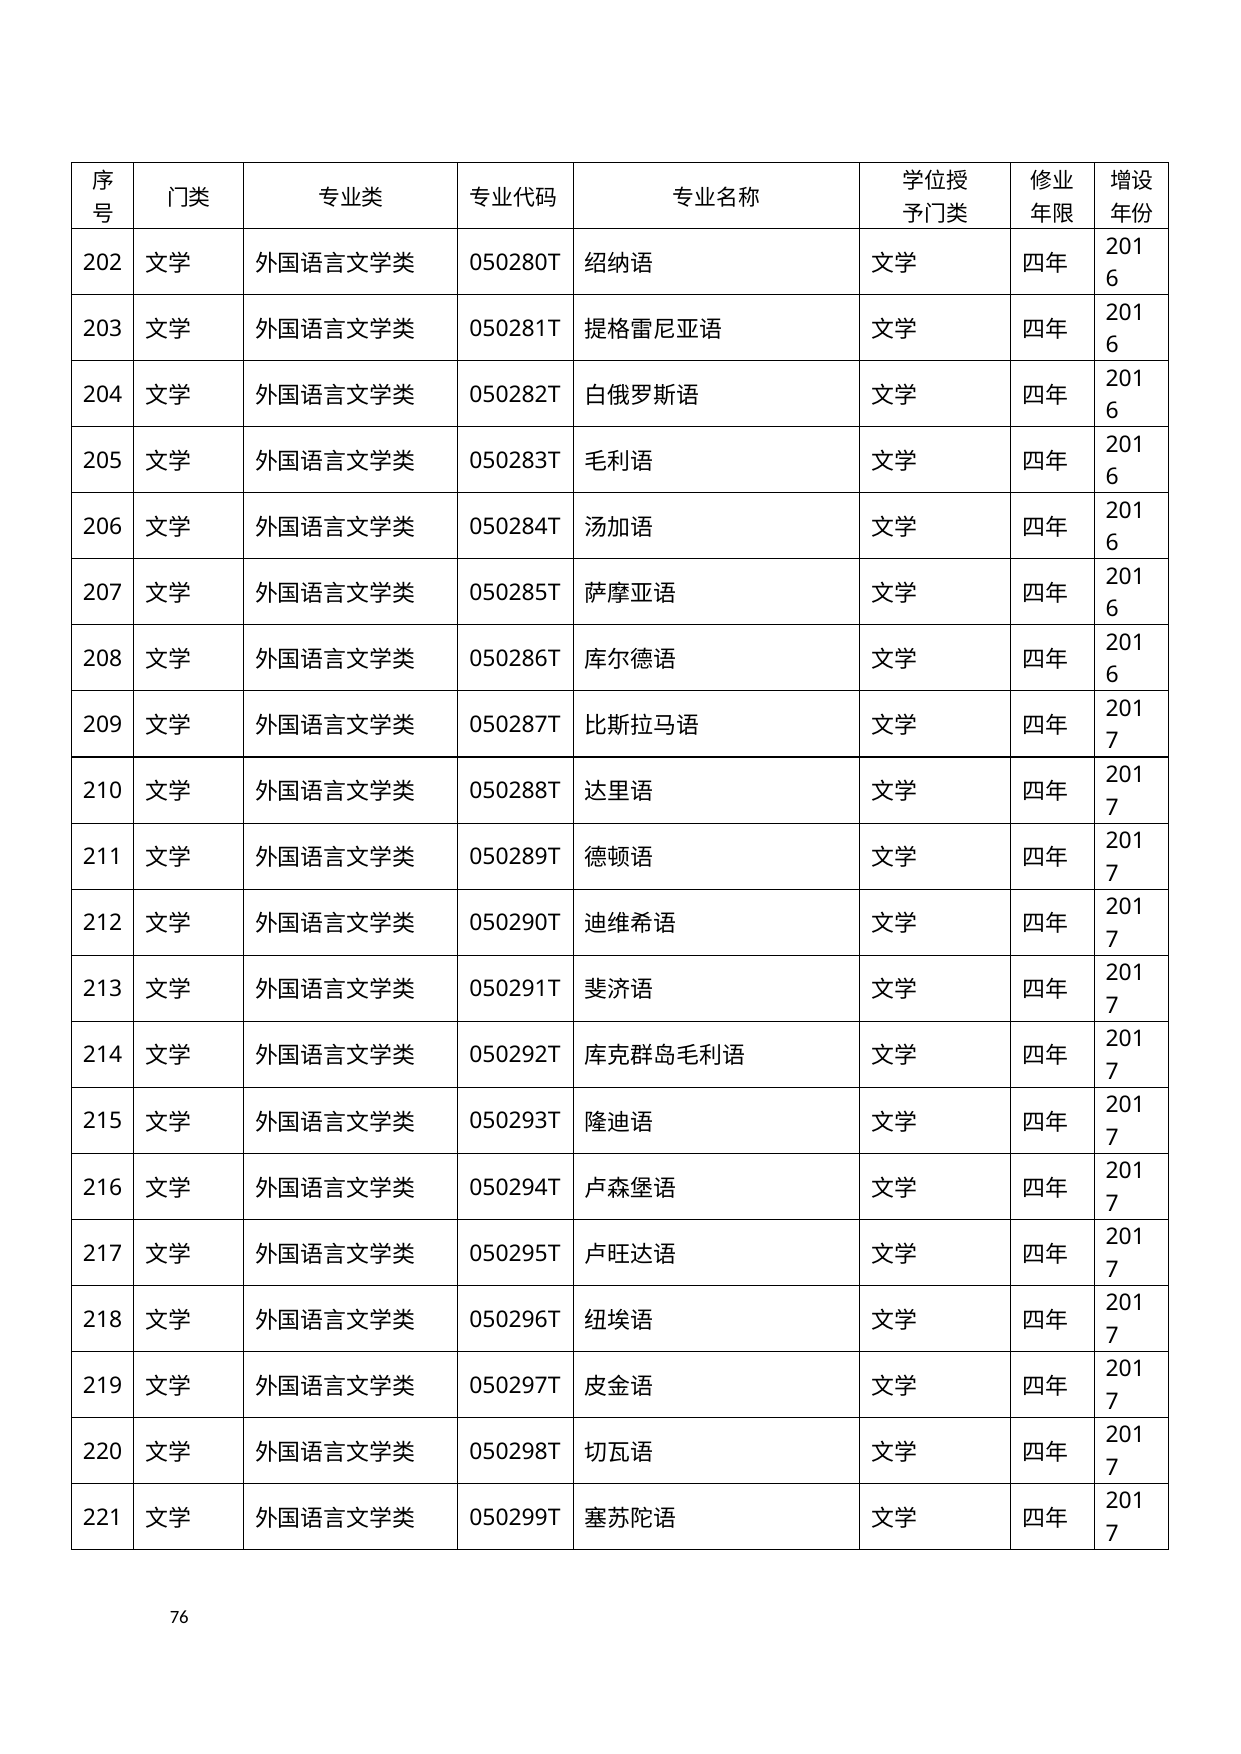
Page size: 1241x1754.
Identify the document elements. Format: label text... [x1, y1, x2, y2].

table_cell 白俄罗斯语 [574, 361, 859, 426]
table_cell 四年 [1011, 824, 1094, 888]
table_cell 2017 [1095, 758, 1168, 822]
table_cell 外国语言文学类 [244, 1484, 457, 1549]
table_cell 050290T [458, 890, 573, 954]
table_cell 050293T [458, 1088, 573, 1153]
table_cell 050294T [458, 1154, 573, 1219]
table_cell 216 [72, 1154, 133, 1219]
table_cell 2016 [1095, 229, 1168, 294]
table_cell 达里语 [574, 758, 859, 822]
table_cell 四年 [1011, 1154, 1094, 1219]
table_cell 050283T [458, 427, 573, 492]
table_cell 050291T [458, 956, 573, 1021]
table_cell 文学 [860, 1484, 1010, 1549]
table_cell 050296T [458, 1286, 573, 1351]
table_cell 050281T [458, 295, 573, 360]
table_cell 214 [72, 1022, 133, 1087]
table_cell 文学 [134, 361, 243, 426]
table_cell 萨摩亚语 [574, 559, 859, 624]
table_cell 050282T [458, 361, 573, 426]
table_cell 德顿语 [574, 824, 859, 888]
table_cell 卢旺达语 [574, 1220, 859, 1285]
table_cell 文学 [860, 1154, 1010, 1219]
table_cell 四年 [1011, 229, 1094, 294]
table_cell 2017 [1095, 1154, 1168, 1219]
table_cell 206 [72, 493, 133, 558]
table_cell 外国语言文学类 [244, 1088, 457, 1153]
table_cell 外国语言文学类 [244, 1220, 457, 1285]
table_cell 汤加语 [574, 493, 859, 558]
table_cell 文学 [860, 956, 1010, 1021]
table_cell 四年 [1011, 559, 1094, 624]
table_cell 卢森堡语 [574, 1154, 859, 1219]
table_header 专业名称 [574, 163, 859, 228]
table_cell 文学 [860, 1022, 1010, 1087]
table_cell 文学 [860, 229, 1010, 294]
table_cell 050299T [458, 1484, 573, 1549]
table_cell 外国语言文学类 [244, 295, 457, 360]
table_cell 外国语言文学类 [244, 691, 457, 756]
table_cell 比斯拉马语 [574, 691, 859, 756]
table_cell 纽埃语 [574, 1286, 859, 1351]
table_cell 塞苏陀语 [574, 1484, 859, 1549]
table_cell 文学 [860, 625, 1010, 690]
table_cell 外国语言文学类 [244, 890, 457, 954]
table_cell 2017 [1095, 691, 1168, 756]
table_header 序号 [72, 163, 133, 228]
table_cell 皮金语 [574, 1352, 859, 1417]
table_cell 2017 [1095, 1484, 1168, 1549]
table_cell 切瓦语 [574, 1418, 859, 1483]
table_cell 外国语言文学类 [244, 956, 457, 1021]
table_cell 文学 [134, 295, 243, 360]
table_cell 外国语言文学类 [244, 229, 457, 294]
table_cell 050287T [458, 691, 573, 756]
table_cell 文学 [860, 295, 1010, 360]
table_cell 外国语言文学类 [244, 1418, 457, 1483]
table_cell 四年 [1011, 1484, 1094, 1549]
table_cell 050289T [458, 824, 573, 888]
table_cell 四年 [1011, 1088, 1094, 1153]
table_cell 四年 [1011, 1286, 1094, 1351]
table_cell 2016 [1095, 625, 1168, 690]
table_cell 文学 [134, 1088, 243, 1153]
table_cell 210 [72, 758, 133, 822]
table_cell 050286T [458, 625, 573, 690]
table_cell 文学 [860, 559, 1010, 624]
table_header 专业类 [244, 163, 457, 228]
table_cell 2017 [1095, 890, 1168, 954]
table_cell 四年 [1011, 956, 1094, 1021]
table_cell 四年 [1011, 1022, 1094, 1087]
table_cell 绍纳语 [574, 229, 859, 294]
table_cell 外国语言文学类 [244, 361, 457, 426]
table_cell 221 [72, 1484, 133, 1549]
table_cell 文学 [860, 1088, 1010, 1153]
table_cell 050280T [458, 229, 573, 294]
table_cell 四年 [1011, 691, 1094, 756]
table_cell 文学 [134, 229, 243, 294]
table_header 专业代码 [458, 163, 573, 228]
table_cell 2017 [1095, 1286, 1168, 1351]
table_cell 050288T [458, 758, 573, 822]
table_cell 2016 [1095, 493, 1168, 558]
table_cell 2016 [1095, 295, 1168, 360]
table_cell 四年 [1011, 625, 1094, 690]
table_cell 文学 [860, 1286, 1010, 1351]
table_cell 050292T [458, 1022, 573, 1087]
table_cell 四年 [1011, 758, 1094, 822]
table_cell 050297T [458, 1352, 573, 1417]
table_cell 文学 [134, 758, 243, 822]
table_cell 四年 [1011, 1352, 1094, 1417]
table_cell 外国语言文学类 [244, 1286, 457, 1351]
table_cell 文学 [860, 691, 1010, 756]
table_cell 2016 [1095, 559, 1168, 624]
table_cell 四年 [1011, 427, 1094, 492]
table_cell 文学 [134, 890, 243, 954]
table_cell 外国语言文学类 [244, 427, 457, 492]
table_cell 2017 [1095, 956, 1168, 1021]
table_cell 库尔德语 [574, 625, 859, 690]
table_cell 四年 [1011, 1418, 1094, 1483]
table_cell 库克群岛毛利语 [574, 1022, 859, 1087]
table_cell 217 [72, 1220, 133, 1285]
table_cell 提格雷尼亚语 [574, 295, 859, 360]
table_cell 050295T [458, 1220, 573, 1285]
table_cell 隆迪语 [574, 1088, 859, 1153]
table_cell 四年 [1011, 890, 1094, 954]
table_cell 203 [72, 295, 133, 360]
table_cell 050285T [458, 559, 573, 624]
table_cell 2017 [1095, 1352, 1168, 1417]
table_cell 文学 [134, 1352, 243, 1417]
table_cell 文学 [860, 758, 1010, 822]
table_cell 文学 [134, 1286, 243, 1351]
table_cell 文学 [134, 427, 243, 492]
table_header 学位授 予门类 [860, 163, 1010, 228]
table_cell 文学 [134, 956, 243, 1021]
table_cell 文学 [860, 427, 1010, 492]
table_cell 文学 [134, 1220, 243, 1285]
table_cell 文学 [134, 691, 243, 756]
table_cell 迪维希语 [574, 890, 859, 954]
table_cell 文学 [134, 1418, 243, 1483]
table_header 门类 [134, 163, 243, 228]
table_cell 209 [72, 691, 133, 756]
table_cell 050284T [458, 493, 573, 558]
table_cell 四年 [1011, 1220, 1094, 1285]
table_cell 文学 [860, 1220, 1010, 1285]
table_cell 2016 [1095, 361, 1168, 426]
table_cell 218 [72, 1286, 133, 1351]
table_cell 208 [72, 625, 133, 690]
table_cell 219 [72, 1352, 133, 1417]
table_cell 外国语言文学类 [244, 493, 457, 558]
table_cell 213 [72, 956, 133, 1021]
table_cell 050298T [458, 1418, 573, 1483]
table_cell 文学 [134, 625, 243, 690]
table_cell 211 [72, 824, 133, 888]
table_cell 2017 [1095, 1022, 1168, 1087]
table_cell 215 [72, 1088, 133, 1153]
table_cell 220 [72, 1418, 133, 1483]
table_cell 四年 [1011, 493, 1094, 558]
table_cell 文学 [860, 493, 1010, 558]
table_cell 斐济语 [574, 956, 859, 1021]
table_cell 外国语言文学类 [244, 1022, 457, 1087]
table_cell 文学 [134, 1022, 243, 1087]
table_cell 文学 [860, 1418, 1010, 1483]
table_cell 207 [72, 559, 133, 624]
table_cell 2017 [1095, 1418, 1168, 1483]
table_cell 212 [72, 890, 133, 954]
table_cell 204 [72, 361, 133, 426]
table_cell 文学 [860, 890, 1010, 954]
table_cell 外国语言文学类 [244, 1154, 457, 1219]
table_cell 2017 [1095, 824, 1168, 888]
table_cell 文学 [134, 824, 243, 888]
table_cell 文学 [134, 1154, 243, 1219]
table_cell 四年 [1011, 361, 1094, 426]
table_cell 毛利语 [574, 427, 859, 492]
table_cell 202 [72, 229, 133, 294]
table_header 增设年份 [1095, 163, 1168, 228]
table_cell 四年 [1011, 295, 1094, 360]
table_cell 文学 [134, 1484, 243, 1549]
table_cell 205 [72, 427, 133, 492]
table_cell 外国语言文学类 [244, 1352, 457, 1417]
table_cell 文学 [860, 1352, 1010, 1417]
table_cell 文学 [134, 493, 243, 558]
table_cell 文学 [860, 361, 1010, 426]
table_cell 文学 [134, 559, 243, 624]
table_cell 2017 [1095, 1088, 1168, 1153]
table_cell 外国语言文学类 [244, 824, 457, 888]
table_cell 外国语言文学类 [244, 625, 457, 690]
table_cell 文学 [860, 824, 1010, 888]
table_cell 2016 [1095, 427, 1168, 492]
table_header 修业年限 [1011, 163, 1094, 228]
table_cell 外国语言文学类 [244, 559, 457, 624]
table_cell 外国语言文学类 [244, 758, 457, 822]
table_cell 2017 [1095, 1220, 1168, 1285]
